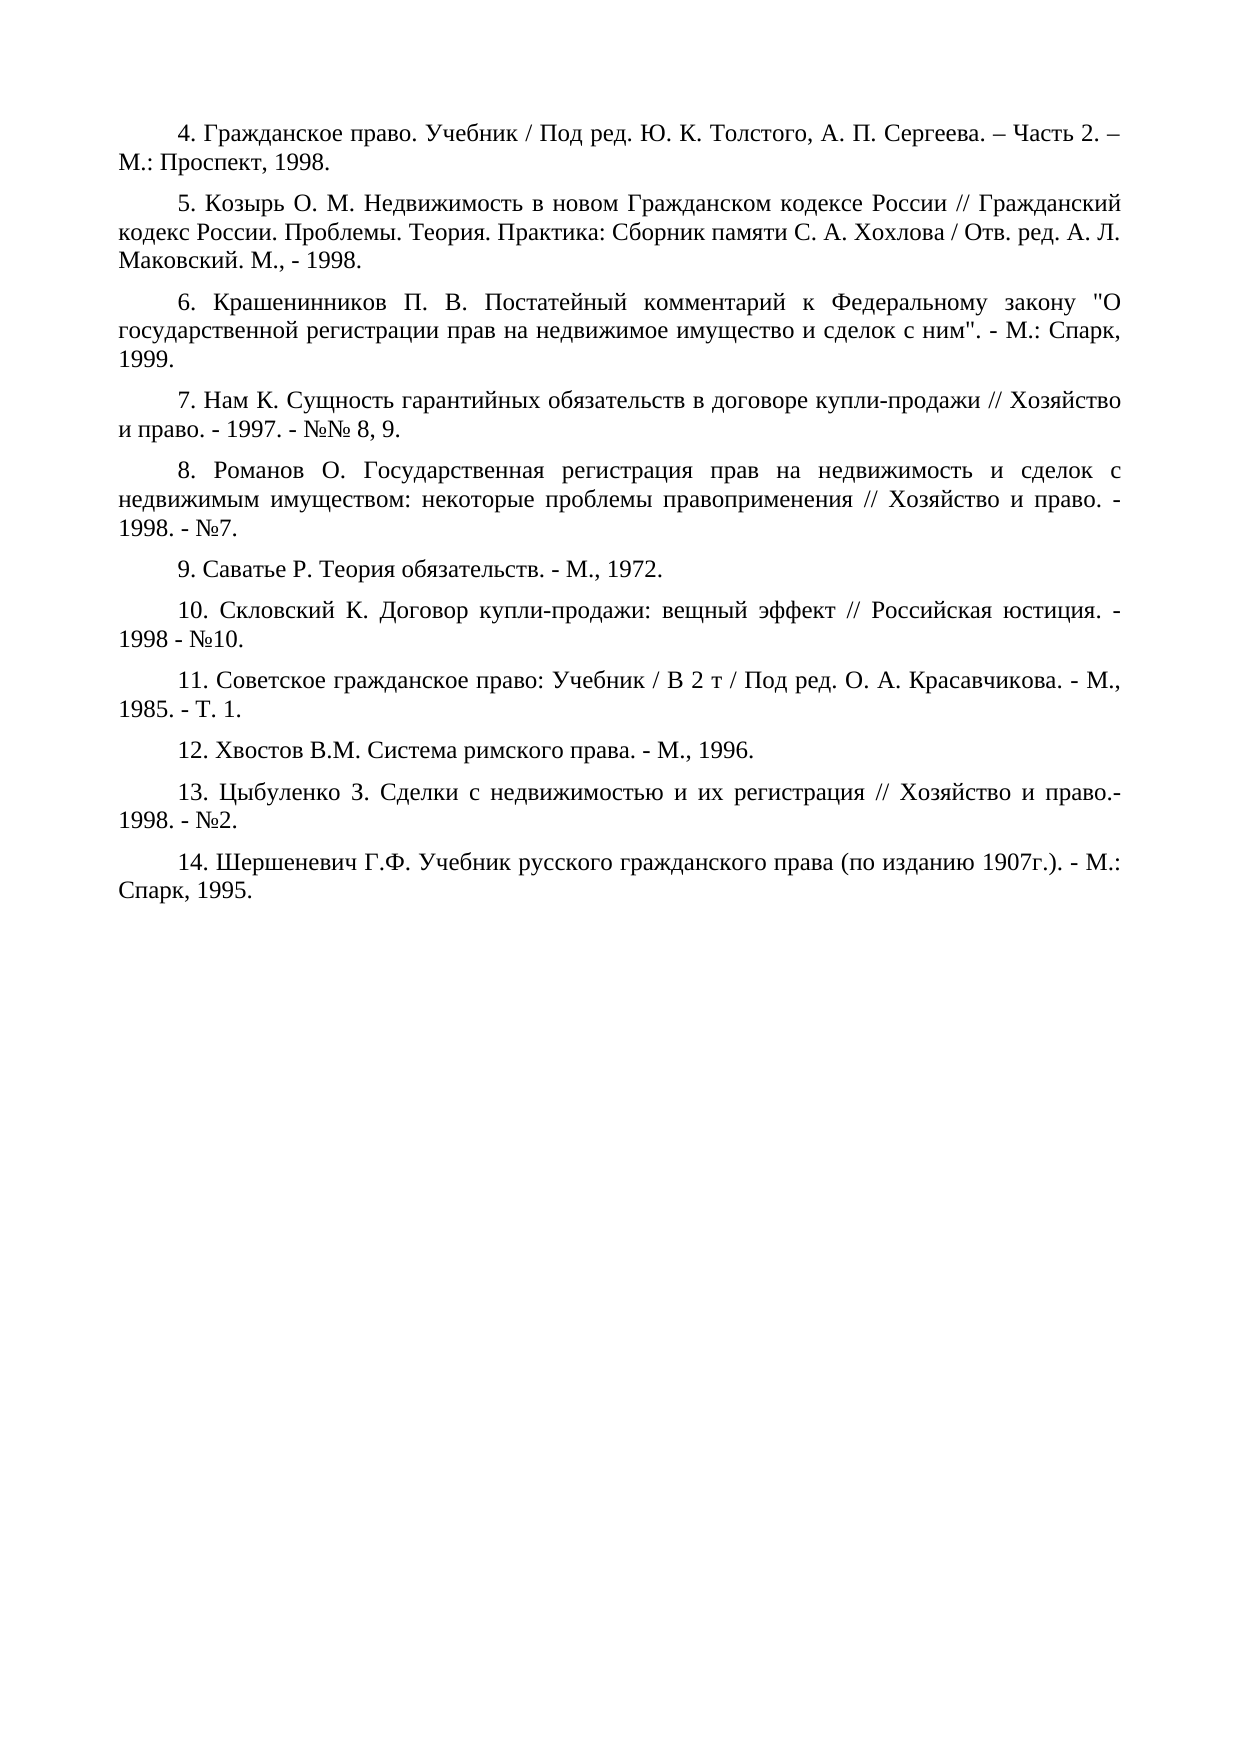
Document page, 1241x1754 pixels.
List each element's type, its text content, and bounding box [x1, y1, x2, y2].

text 9. Саватье Р. Теория обязательств. - М., 1972. [118, 554, 1122, 583]
text 10. Скловский К. Договор купли-продажи: вещный эффект // Российская юстиция. - 1998 - №10. [118, 596, 1122, 653]
text 5. Козырь О. М. Недвижимость в новом Гражданском кодексе России // Гражданский кодекс России. Проблемы. Теория. Практика: Сборник памяти С. А. Хохлова / Отв. ред. А. Л. Маковский. М., - 1998. [118, 188, 1122, 274]
text 8. Романов О. Государственная регистрация прав на недвижимость и сделок с недвижимым имуществом: некоторые проблемы правоприменения // Хозяйство и право. - 1998. - №7. [118, 456, 1122, 542]
text 11. Советское гражданское право: Учебник / В 2 т / Под ред. О. А. Красавчикова. - М., 1985. - Т. 1. [118, 666, 1122, 723]
text 7. Нам К. Сущность гарантийных обязательств в договоре купли-продажи // Хозяйство и право. - 1997. - №№ 8, 9. [118, 386, 1122, 443]
text 6. Крашенинников П. В. Постатейный комментарий к Федеральному закону "О государственной регистрации прав на недвижимое имущество и сделок с ним". - М.: Спарк, 1999. [118, 287, 1122, 373]
text 12. Хвостов В.М. Система римского права. - М., 1996. [118, 736, 1122, 764]
text 4. Гражданское право. Учебник / Под ред. Ю. К. Толстого, А. П. Сергеева. – Часть 2. – М.: Проспект, 1998. [118, 118, 1122, 176]
text 13. Цыбуленко З. Сделки с недвижимостью и их регистрация // Хозяйство и право.- 1998. - №2. [118, 777, 1122, 834]
text 14. Шершеневич Г.Ф. Учебник русского гражданского права (по изданию 1907г.). - М.: Спарк, 1995. [118, 847, 1122, 904]
